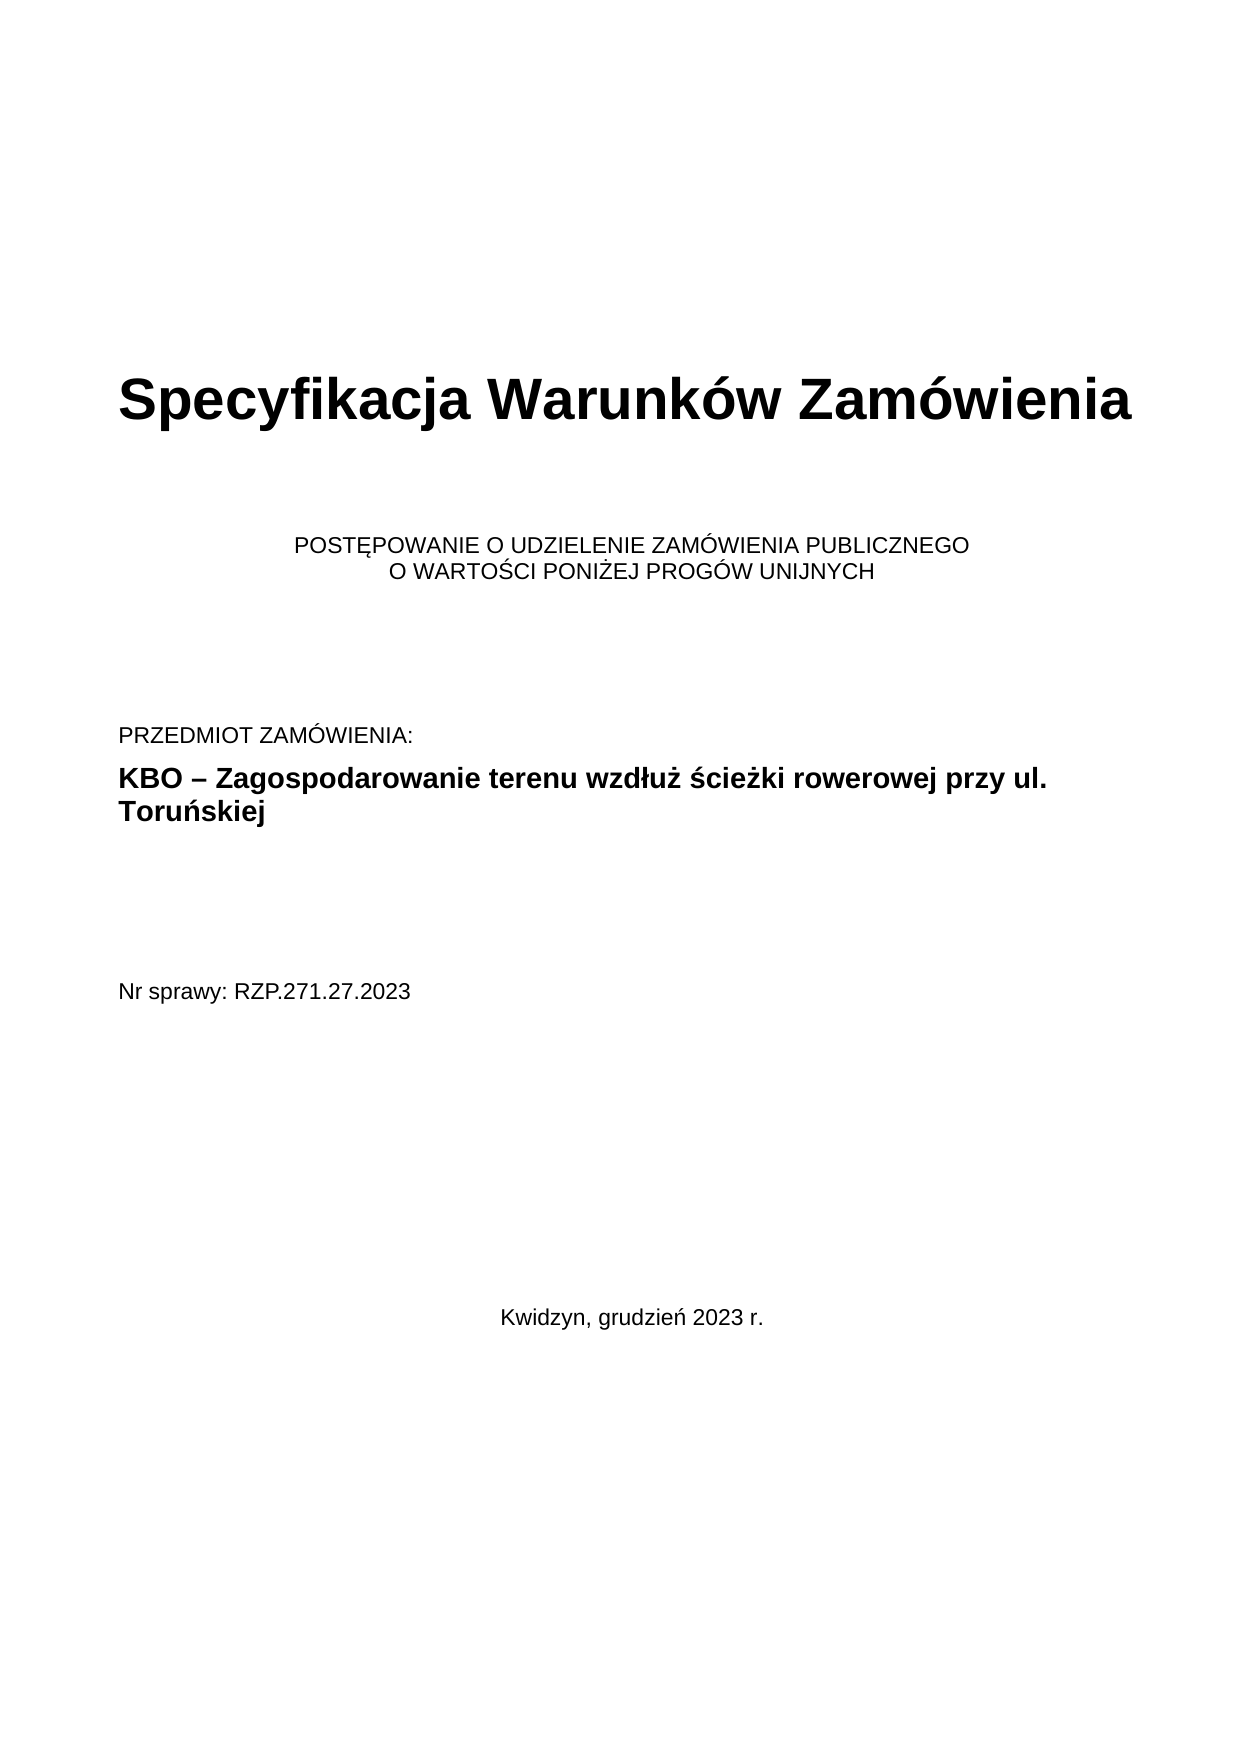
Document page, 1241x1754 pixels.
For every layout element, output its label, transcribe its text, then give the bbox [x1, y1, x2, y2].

text POSTĘPOWANIE O UDZIELENIE ZAMÓWIENIA PUBLICZNEGO [118, 532, 1146, 558]
title Nr sprawy: RZP.271.27.2023 [118, 978, 1146, 1004]
text KBO – Zagospodarowanie terenu wzdłuż ścieżki rowerowej przy ul. Toruńskiej [118, 761, 1146, 828]
text Specyfikacja Warunków Zamówienia [118, 365, 1146, 432]
text Kwidzyn, grudzień 2023 r. [118, 1304, 1146, 1331]
text PRZEDMIOT ZAMÓWIENIA: [118, 722, 1146, 748]
text O WARTOŚCI PONIŻEJ PROGÓW UNIJNYCH [118, 558, 1146, 584]
